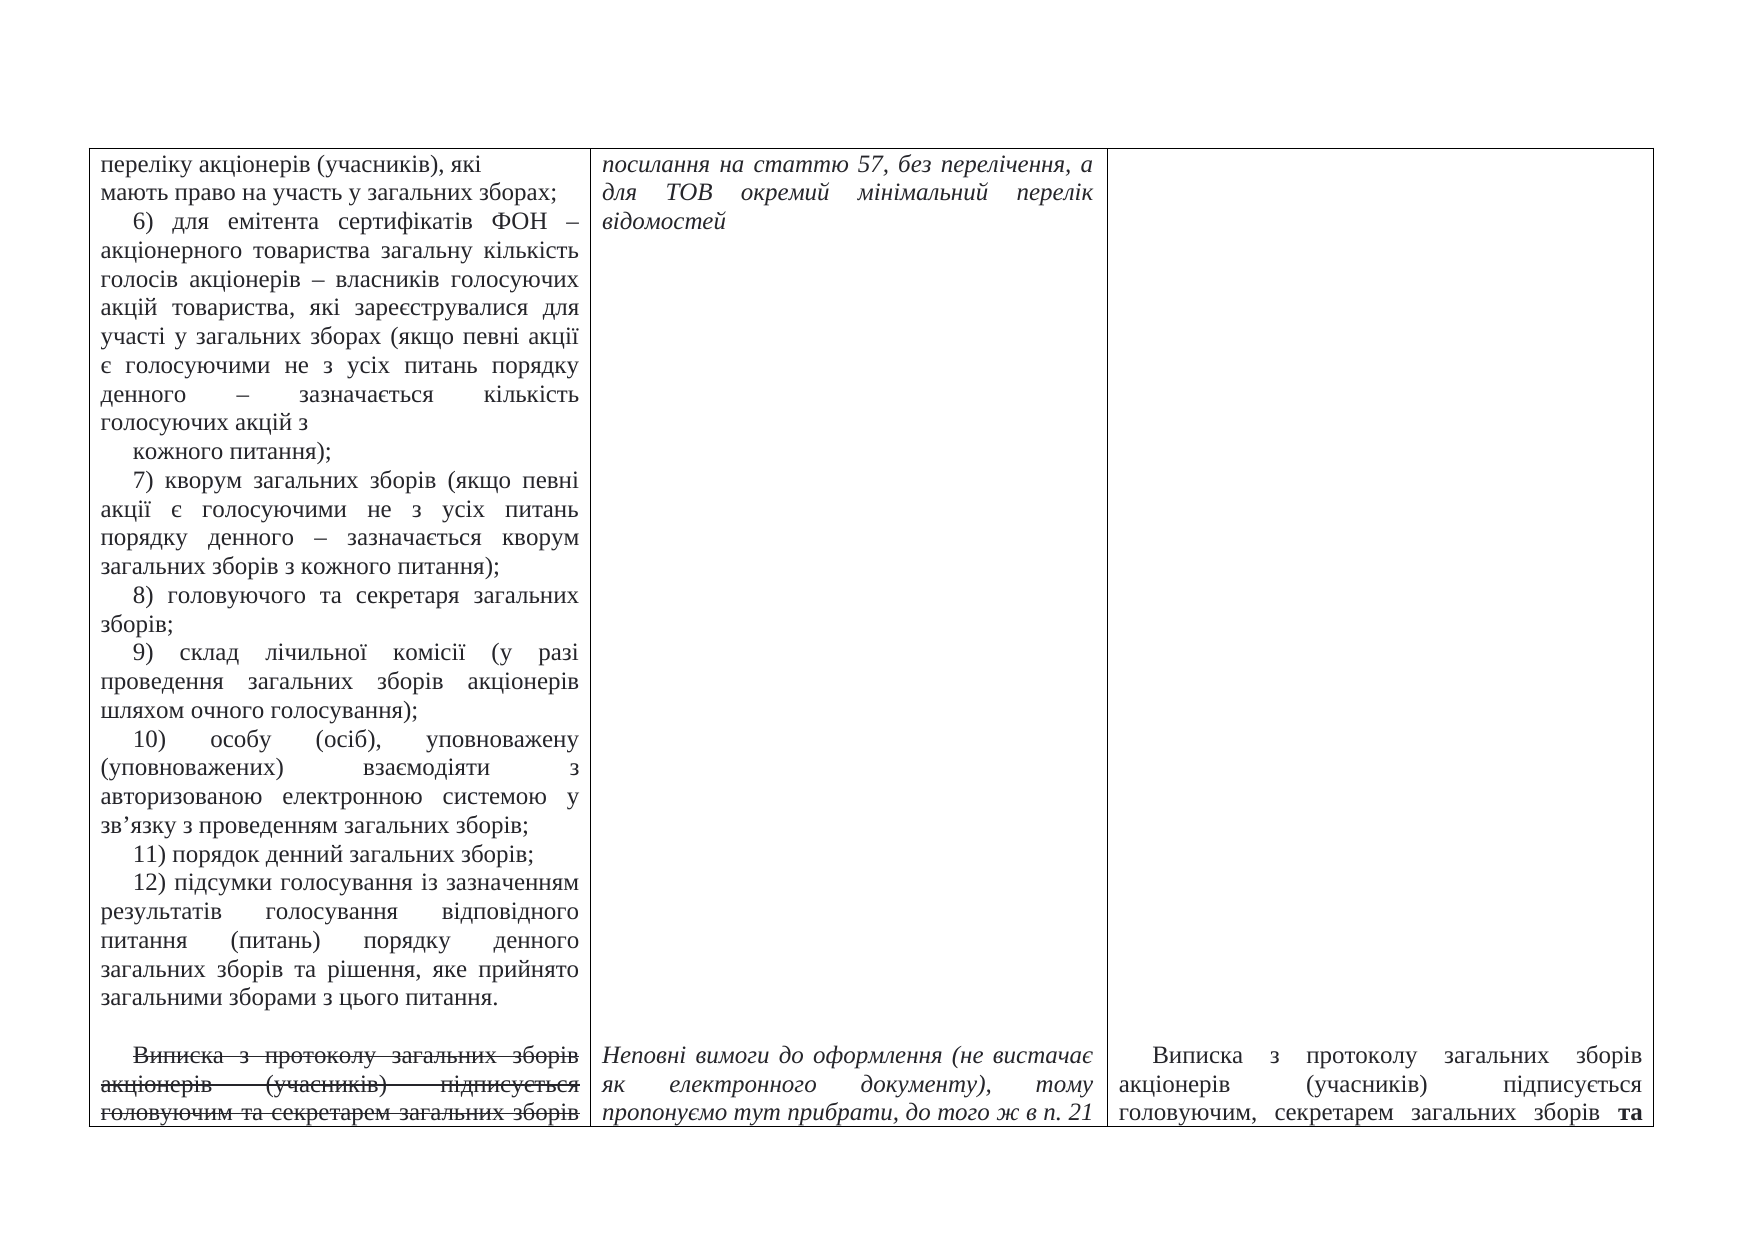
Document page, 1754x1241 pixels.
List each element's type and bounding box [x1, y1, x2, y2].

table_cell [1108, 149, 1653, 1126]
table_cell [90, 149, 590, 1126]
table_cell [591, 149, 1107, 1126]
